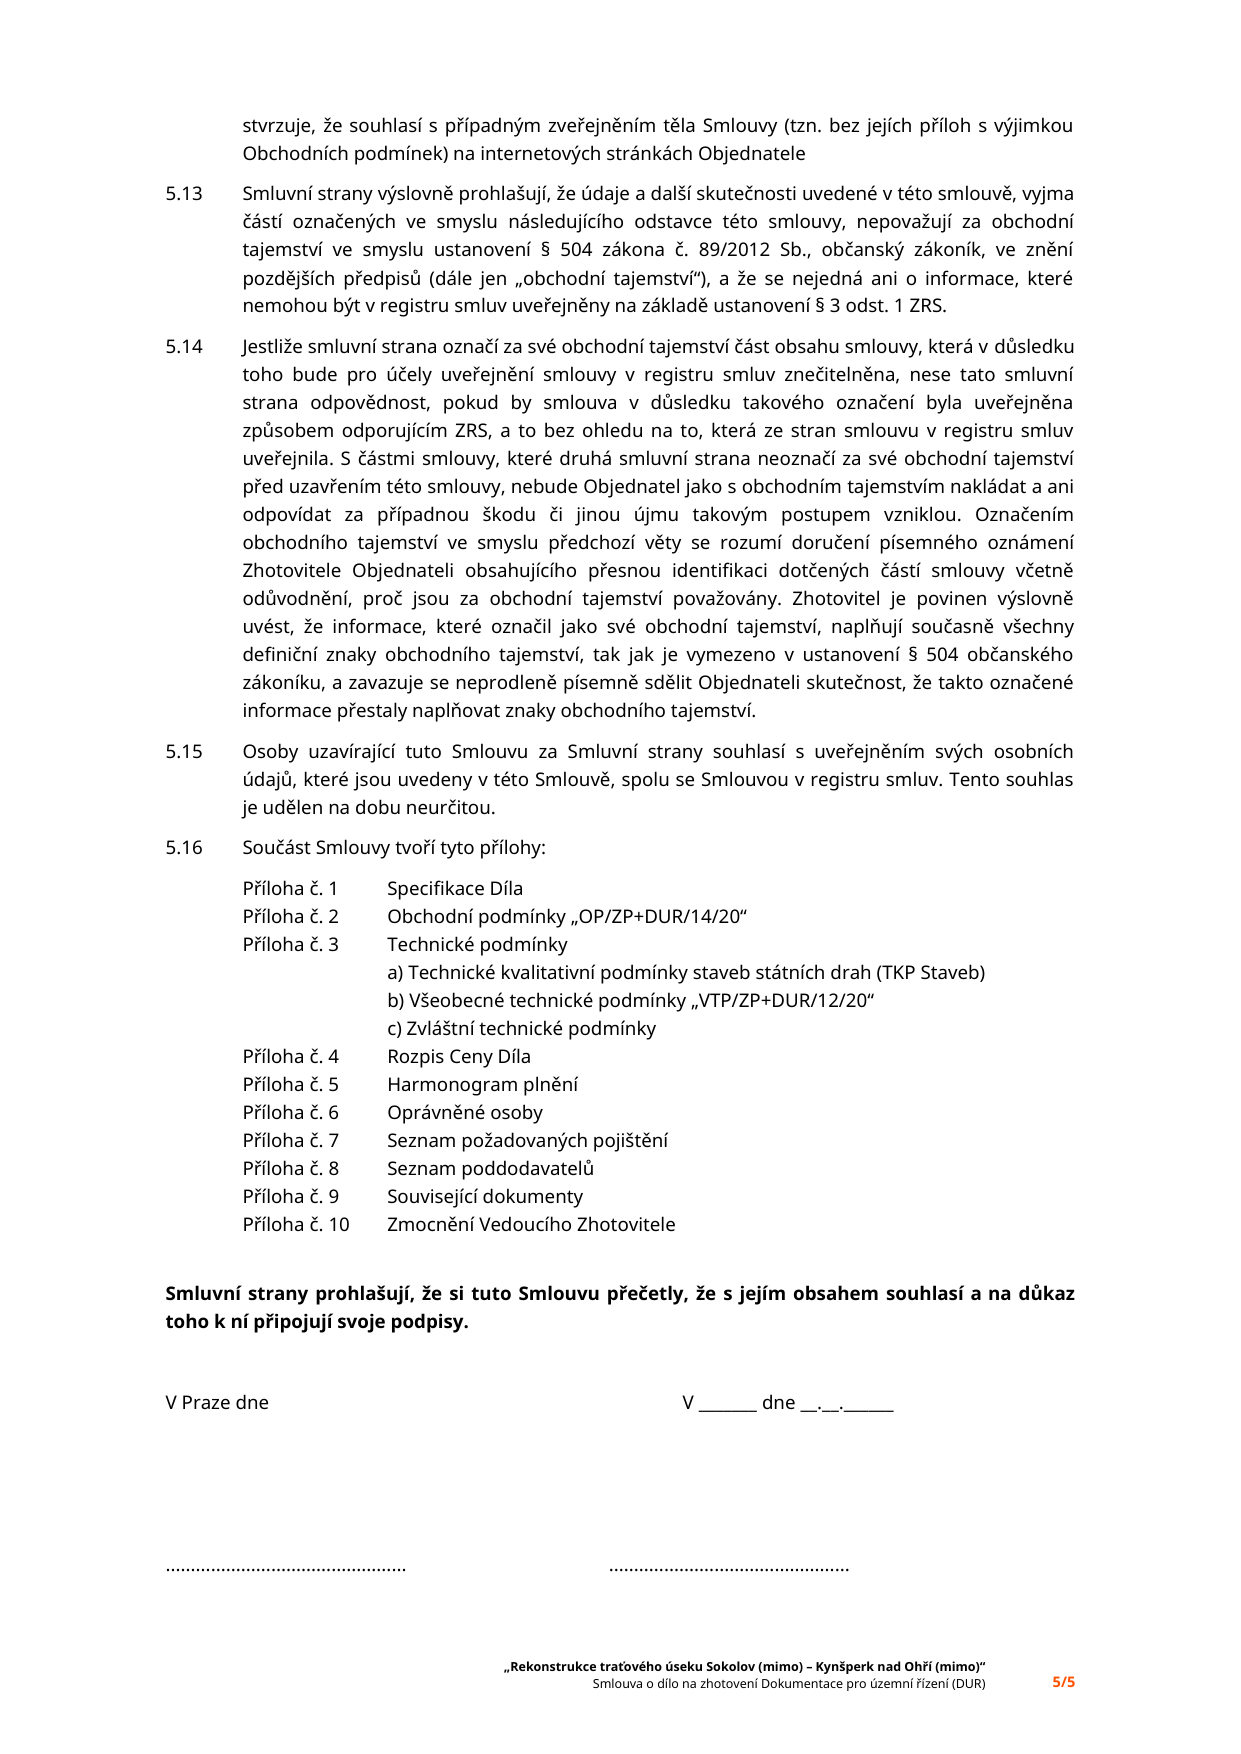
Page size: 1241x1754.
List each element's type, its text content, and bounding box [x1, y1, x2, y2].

text Příloha č. 5 Harmonogram plnění [242, 1071, 1075, 1097]
text Smluvní strany výslovně prohlašují, že údaje a další skutečnosti uvedené v této smlouvě, vyjma částí označených ve smyslu následujícího odstavce této smlouvy, nepovažují za obchodní tajemství ve smyslu ustanovení § 504 zákona č. 89/2012 Sb., občanský zákoník, ve znění pozdějších předpisů (dále jen „obchodní tajemství“), a že se nejedná ani o informace, které nemohou být v registru smluv uveřejněny na základě ustanovení § 3 odst. 1 ZRS. [165, 181, 1075, 318]
text Příloha č. 4 Rozpis Ceny Díla [242, 1043, 1075, 1069]
text Příloha č. 6 Oprávněné osoby [242, 1099, 1075, 1125]
text Příloha č. 9 Související dokumenty [242, 1183, 1075, 1209]
text Příloha č. 8 Seznam poddodavatelů [242, 1155, 1075, 1181]
text Osoby uzavírající tuto Smlouvu za Smluvní strany souhlasí s uveřejněním svých osobních údajů, které jsou uvedeny v této Smlouvě, spolu se Smlouvou v registru smluv. Tento souhlas je udělen na dobu neurčitou. [165, 738, 1075, 820]
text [165, 112, 1075, 166]
text Příloha č. 2 Obchodní podmínky „OP/ZP+DUR/14/20“ [242, 903, 1075, 929]
text Součást Smlouvy tvoří tyto přílohy: [165, 835, 1075, 860]
text Smluvní strany prohlašují, že si tuto Smlouvu přečetly, že s jejím obsahem souhlasí a na důkaz toho k ní připojují svoje podpisy. [165, 1280, 1075, 1333]
text a) Technické kvalitativní podmínky staveb státních drah (TKP Staveb) [387, 959, 1075, 985]
text Příloha č. 10 Zmocnění Vedoucího Zhotovitele [242, 1211, 1075, 1237]
text b) Všeobecné technické podmínky „VTP/ZP+DUR/12/20“ [387, 987, 1075, 1013]
text Příloha č. 7 Seznam požadovaných pojištění [242, 1127, 1075, 1153]
text c) Zvláštní technické podmínky [387, 1015, 1075, 1041]
text Příloha č. 1 Specifikace Díla [242, 875, 1075, 901]
text Příloha č. 3 Technické podmínky [242, 931, 1075, 957]
text Jestliže smluvní strana označí za své obchodní tajemství část obsahu smlouvy, která v důsledku toho bude pro účely uveřejnění smlouvy v registru smluv znečitelněna, nese tato smluvní strana odpovědnost, pokud by smlouva v důsledku takového označení byla uveřejněna způsobem odporujícím ZRS, a to bez ohledu na to, která ze stran smlouvu v registru smluv uveřejnila. S částmi smlouvy, které druhá smluvní strana neoznačí za své obchodní tajemství před uzavřením této smlouvy, nebude Objednatel jako s obchodním tajemstvím nakládat a ani odpovídat za případnou škodu či jinou újmu takovým postupem vzniklou. Označením obchodního tajemství ve smyslu předchozí věty se rozumí doručení písemného oznámení Zhotovitele Objednateli obsahujícího přesnou identifikaci dotčených částí smlouvy včetně odůvodnění, proč jsou za obchodní tajemství považovány. Zhotovitel je povinen výslovně uvést, že informace, které označil jako své obchodní tajemství, naplňují současně všechny definiční znaky obchodního tajemství, tak jak je vymezeno v ustanovení § 504 občanského zákoníku, a zavazuje se neprodleně písemně sdělit Objednateli skutečnost, že takto označené informace přestaly naplňovat znaky obchodního tajemství. [165, 333, 1075, 723]
text V Praze dne V _______ dne __.__.______ [165, 1389, 1075, 1414]
text ................................................ ................................................ [165, 1551, 1075, 1577]
